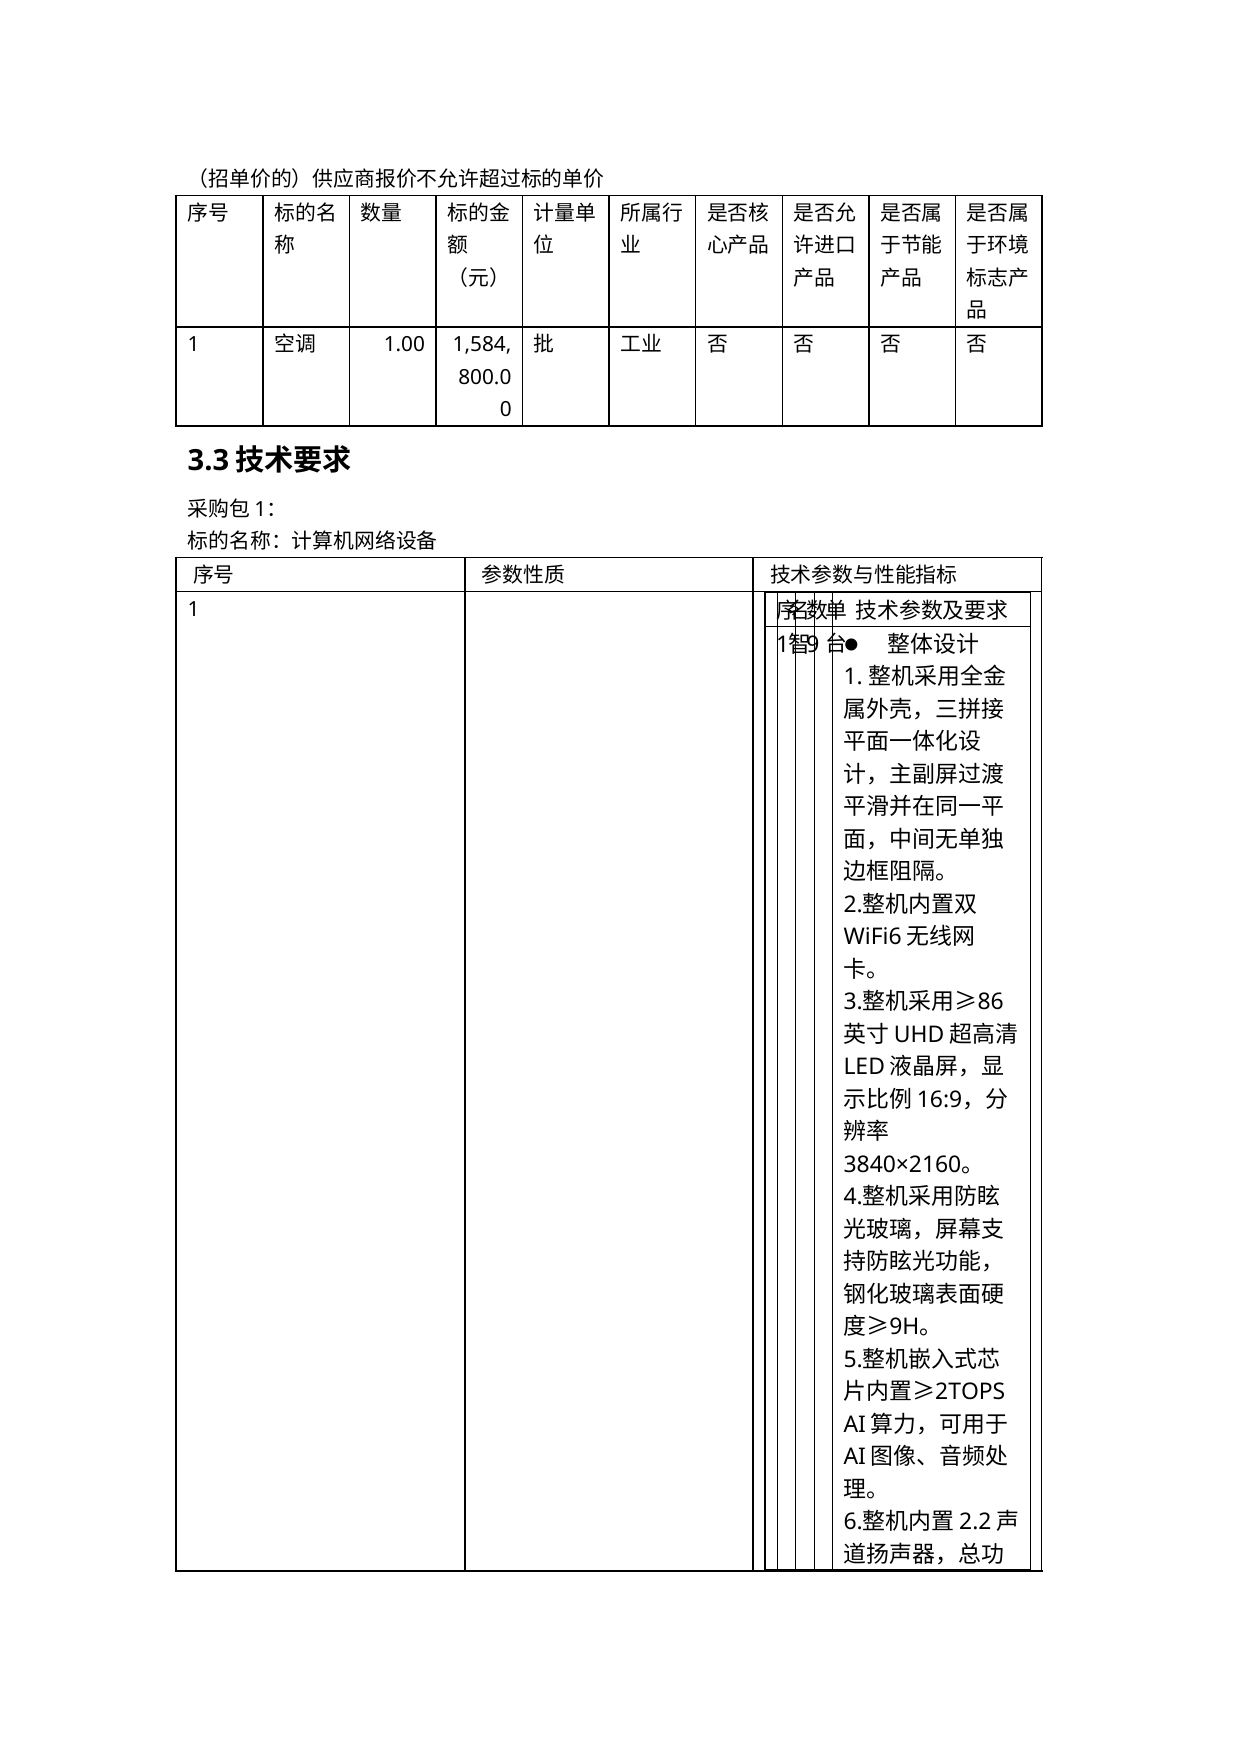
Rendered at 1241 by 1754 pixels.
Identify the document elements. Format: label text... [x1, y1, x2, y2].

table_cell 否 [870, 328, 955, 425]
table_cell 工业 [610, 328, 695, 425]
table_header 序号 [177, 196, 262, 326]
text 3.3技术要求 [187, 427, 1053, 492]
table_cell [766, 593, 777, 626]
text 标的名称：计算机网络设备 [187, 524, 1053, 557]
table_cell [754, 592, 764, 1570]
table_cell 批 [523, 328, 608, 425]
table_header 所属行业 [610, 196, 695, 326]
table_header 数量 [350, 196, 435, 326]
table_header 是否允许进口产品 [783, 196, 868, 326]
table_cell 1 [177, 328, 262, 425]
table_header 序号 [177, 558, 464, 591]
text 采购包1： [187, 492, 1053, 524]
table_cell [833, 627, 1030, 1569]
table_cell [796, 627, 814, 638]
table_header 是否属于节能产品 [870, 196, 955, 326]
table_cell 1,584,800.00 [437, 328, 522, 425]
table_header 技术参数与性能指标 [754, 558, 1041, 591]
table_cell [796, 640, 814, 1569]
table_cell 否 [956, 328, 1041, 425]
table_header 是否核心产品 [696, 196, 782, 326]
table_cell [833, 593, 1030, 626]
table_cell 否 [783, 328, 868, 425]
table_cell [778, 627, 795, 1569]
table_cell [796, 593, 814, 618]
table_cell 空调 [264, 328, 349, 425]
table_cell [815, 593, 832, 626]
table_header 标的金额 （元） [437, 196, 522, 326]
table_header 参数性质 [466, 558, 752, 591]
table_cell 1.00 [350, 328, 435, 425]
table_header 是否属于环境标志产品 [956, 196, 1041, 326]
table_cell [796, 617, 814, 626]
table_cell [1031, 592, 1041, 1570]
table_header 标的名称 [264, 196, 349, 326]
table_cell [466, 592, 752, 1570]
table_header 计量单位 [523, 196, 608, 326]
table_cell [778, 593, 795, 612]
table_cell [815, 627, 832, 1569]
table_cell [766, 627, 777, 1569]
table_cell 否 [696, 328, 782, 425]
text （招单价的）供应商报价不允许超过标的单价 [187, 162, 1053, 194]
table_cell [778, 604, 795, 626]
table_cell 1 [177, 592, 464, 1570]
